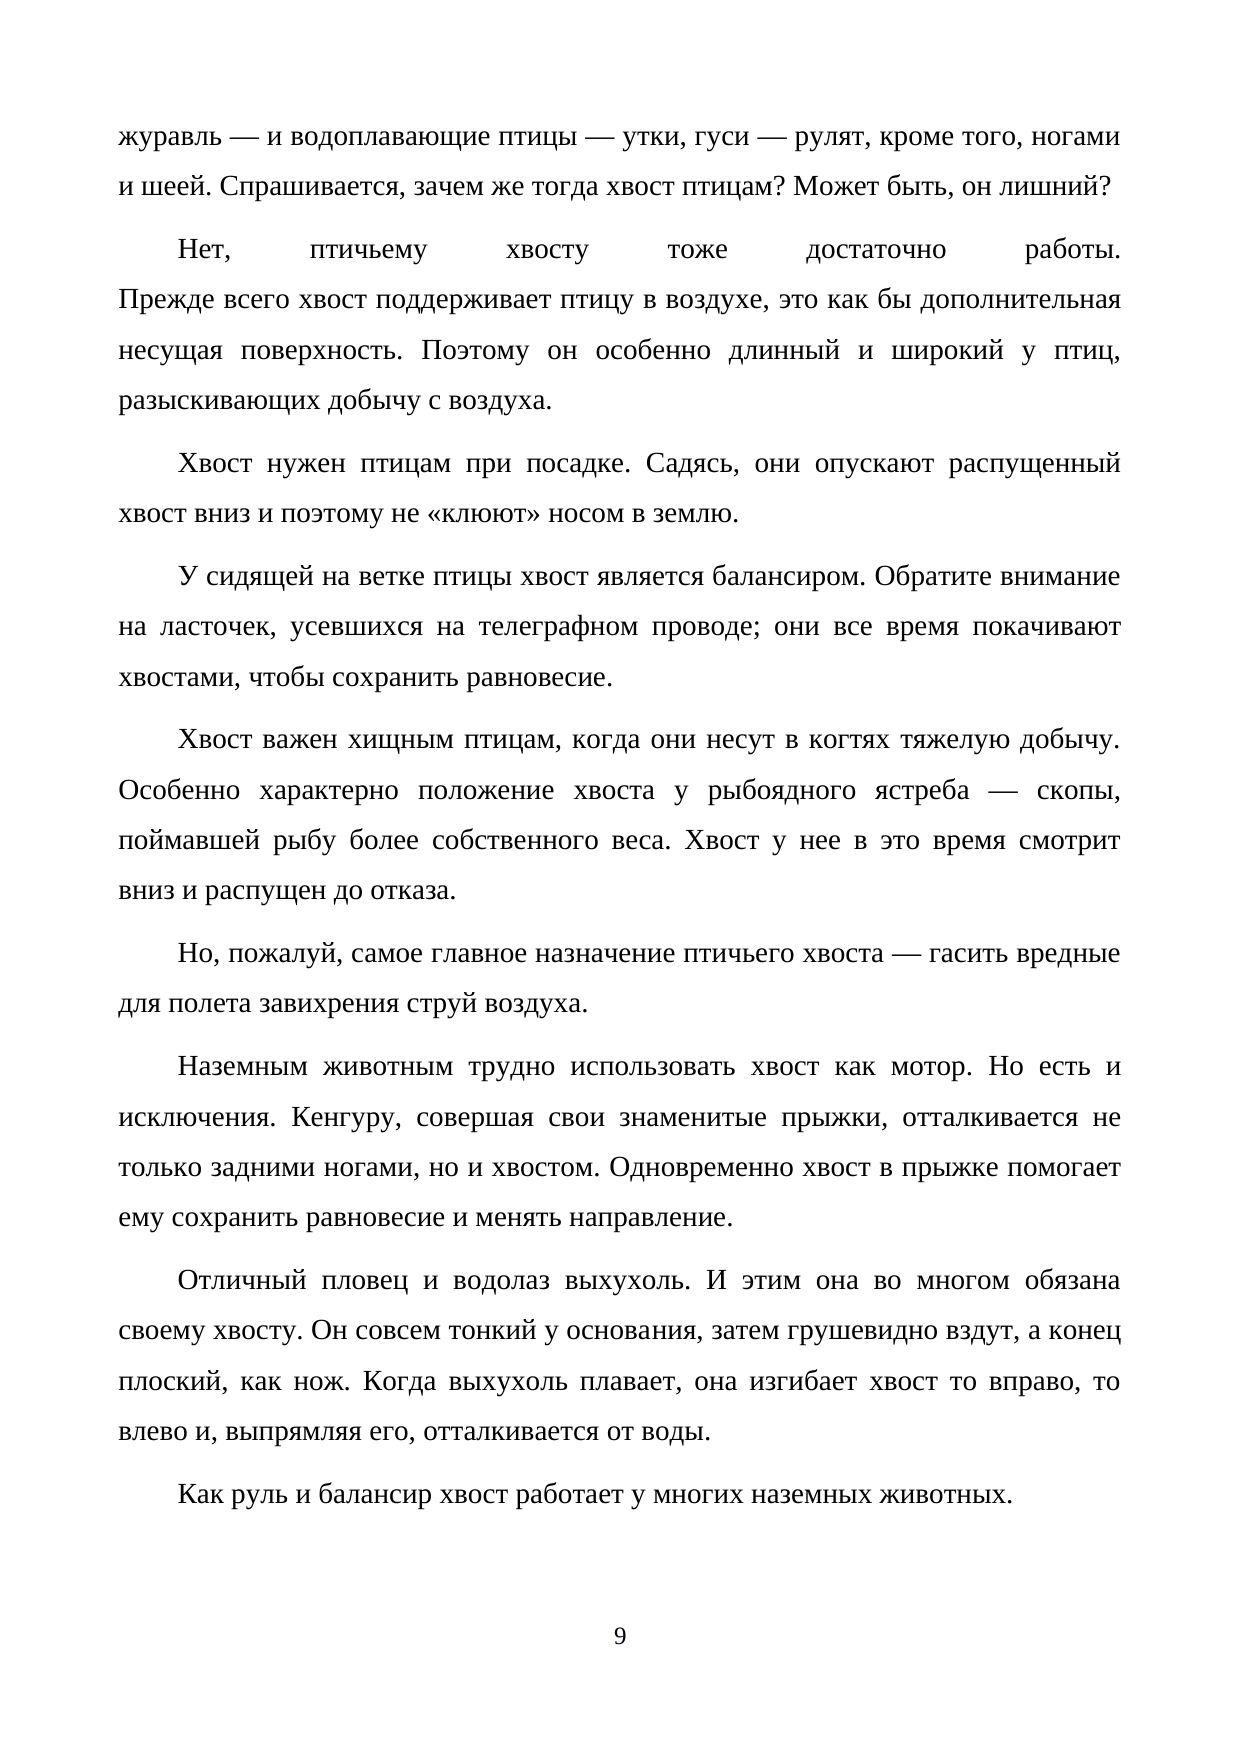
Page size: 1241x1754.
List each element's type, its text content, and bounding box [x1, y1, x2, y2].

text Отличный пловец и водолаз выхухоль. И этим она во многом обязана своему хвосту. Он совсем тонкий у основания, затем грушевидно вздут, а конец плоский, как нож. Когда выхухоль плавает, она изгибает хвост то вправо, то влево и, выпрямляя его, отталкивается от воды. [118, 1262, 1122, 1447]
text Но, пожалуй, самое главное назначение птичьего хвоста — гасить вредные для полета завихрения струй воздуха. [118, 935, 1122, 1019]
text Хвост нужен птицам при посадке. Садясь, они опускают распущенный хвост вниз и поэтому не «клюют» носом в землю. [118, 445, 1122, 529]
text У сидящей на ветке птицы хвост является балансиром. Обратите внимание на ласточек, усевшихся на телеграфном проводе; они все время покачивают хвостами, чтобы сохранить равновесие. [118, 558, 1122, 692]
text Как руль и балансир хвост работает у многих наземных животных. [118, 1476, 1122, 1509]
text Хвост важен хищным птицам, когда они несут в когтях тяжелую добычу. Особенно характерно положение хвоста у рыбоядного ястреба — скопы, поймавшей рыбу более собственного веса. Хвост у нее в это время смотрит вниз и распущен до отказа. [118, 722, 1122, 906]
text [118, 118, 1122, 202]
text Наземным животным трудно использовать хвост как мотор. Но есть и исключения. Кенгуру, совершая свои знаменитые прыжки, отталкивается не только задними ногами, но и хвостом. Одновременно хвост в прыжке помогает ему сохранить равновесие и менять направление. [118, 1048, 1122, 1233]
text Нет, птичьему хвосту тоже достаточно работы. Прежде всего хвост поддерживает птицу в воздухе, это как бы дополнительная несущая поверхность. Поэтому он особенно длинный и широкий у птиц, разыскивающих добычу с воздуха. [118, 231, 1122, 416]
